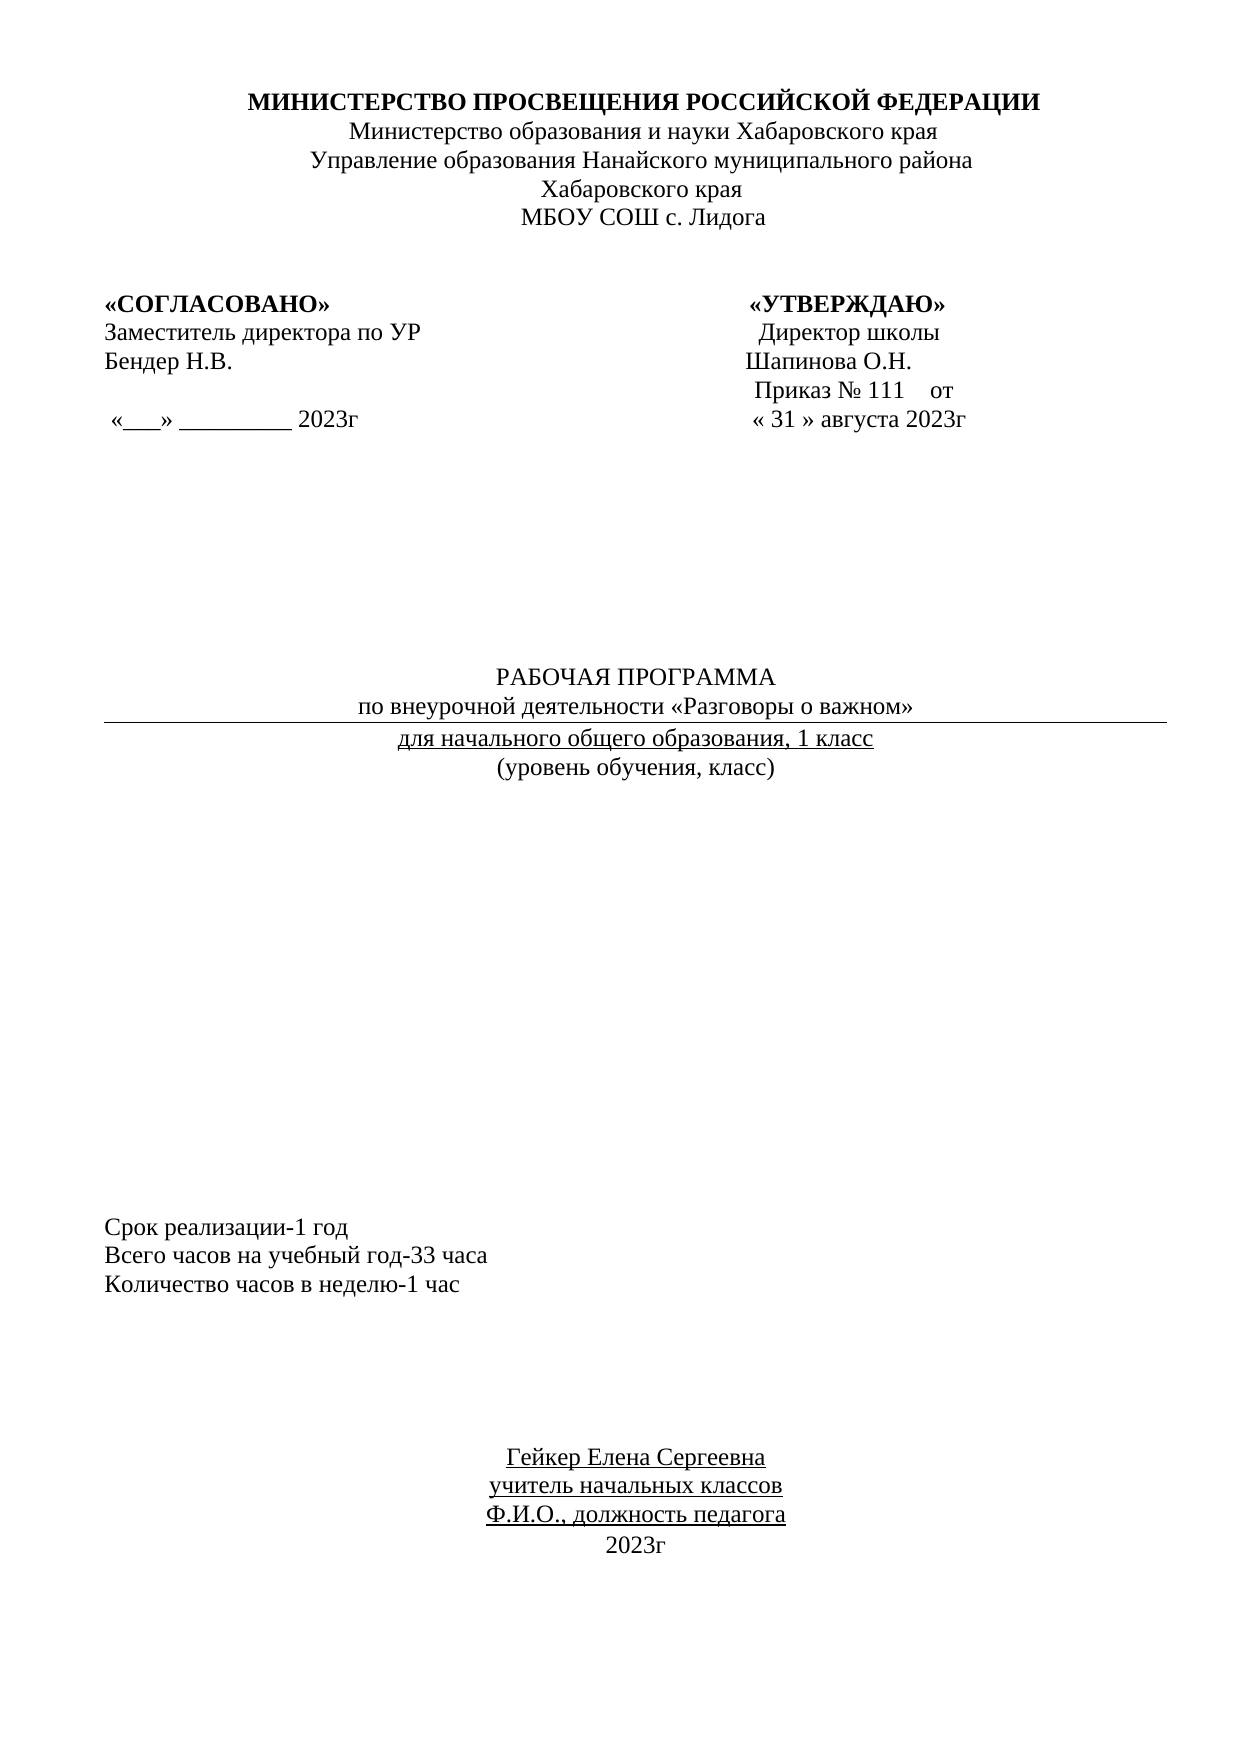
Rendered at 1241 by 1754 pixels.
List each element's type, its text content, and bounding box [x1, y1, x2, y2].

text «___» _________ 2023г « 31 » августа 2023г [104, 404, 1167, 432]
text «СОГЛАСОВАНО» «УТВЕРЖДАЮ» [104, 289, 1167, 317]
text Приказ № 111 от [104, 375, 1167, 404]
text (уровень обучения, класс) [104, 752, 1167, 781]
text учитель начальных классов [104, 1471, 1167, 1499]
text Заместитель директора по УР Директор школы [104, 317, 1167, 346]
text по внеурочной деятельности «Разговоры о важном» [104, 691, 1167, 722]
text 2023г [104, 1530, 1167, 1559]
text Всего часов на учебный год-33 часа [104, 1241, 1167, 1269]
text Министерство образования и науки Хабаровского края [234, 116, 1052, 145]
text МИНИСТЕРСТВО ПРОСВЕЩЕНИЯ РОССИЙСКОЙ ФЕДЕРАЦИИ [234, 87, 1053, 116]
text Гейкер Елена Сергеевна [104, 1442, 1167, 1471]
text РАБОЧАЯ ПРОГРАММА [104, 662, 1167, 691]
text Управление образования Нанайского муниципального района Хабаровского края [234, 145, 1048, 202]
text Ф.И.О., должность педагога [104, 1499, 1167, 1528]
text МБОУ СОШ с. Лидога [234, 202, 1052, 231]
text Количество часов в неделю-1 час [104, 1269, 1167, 1298]
text Срок реализации-1 год [104, 1212, 1167, 1241]
text для начального общего образования, 1 класс [104, 723, 1167, 752]
text Бендер Н.В. Шапинова О.Н. [104, 346, 1167, 375]
